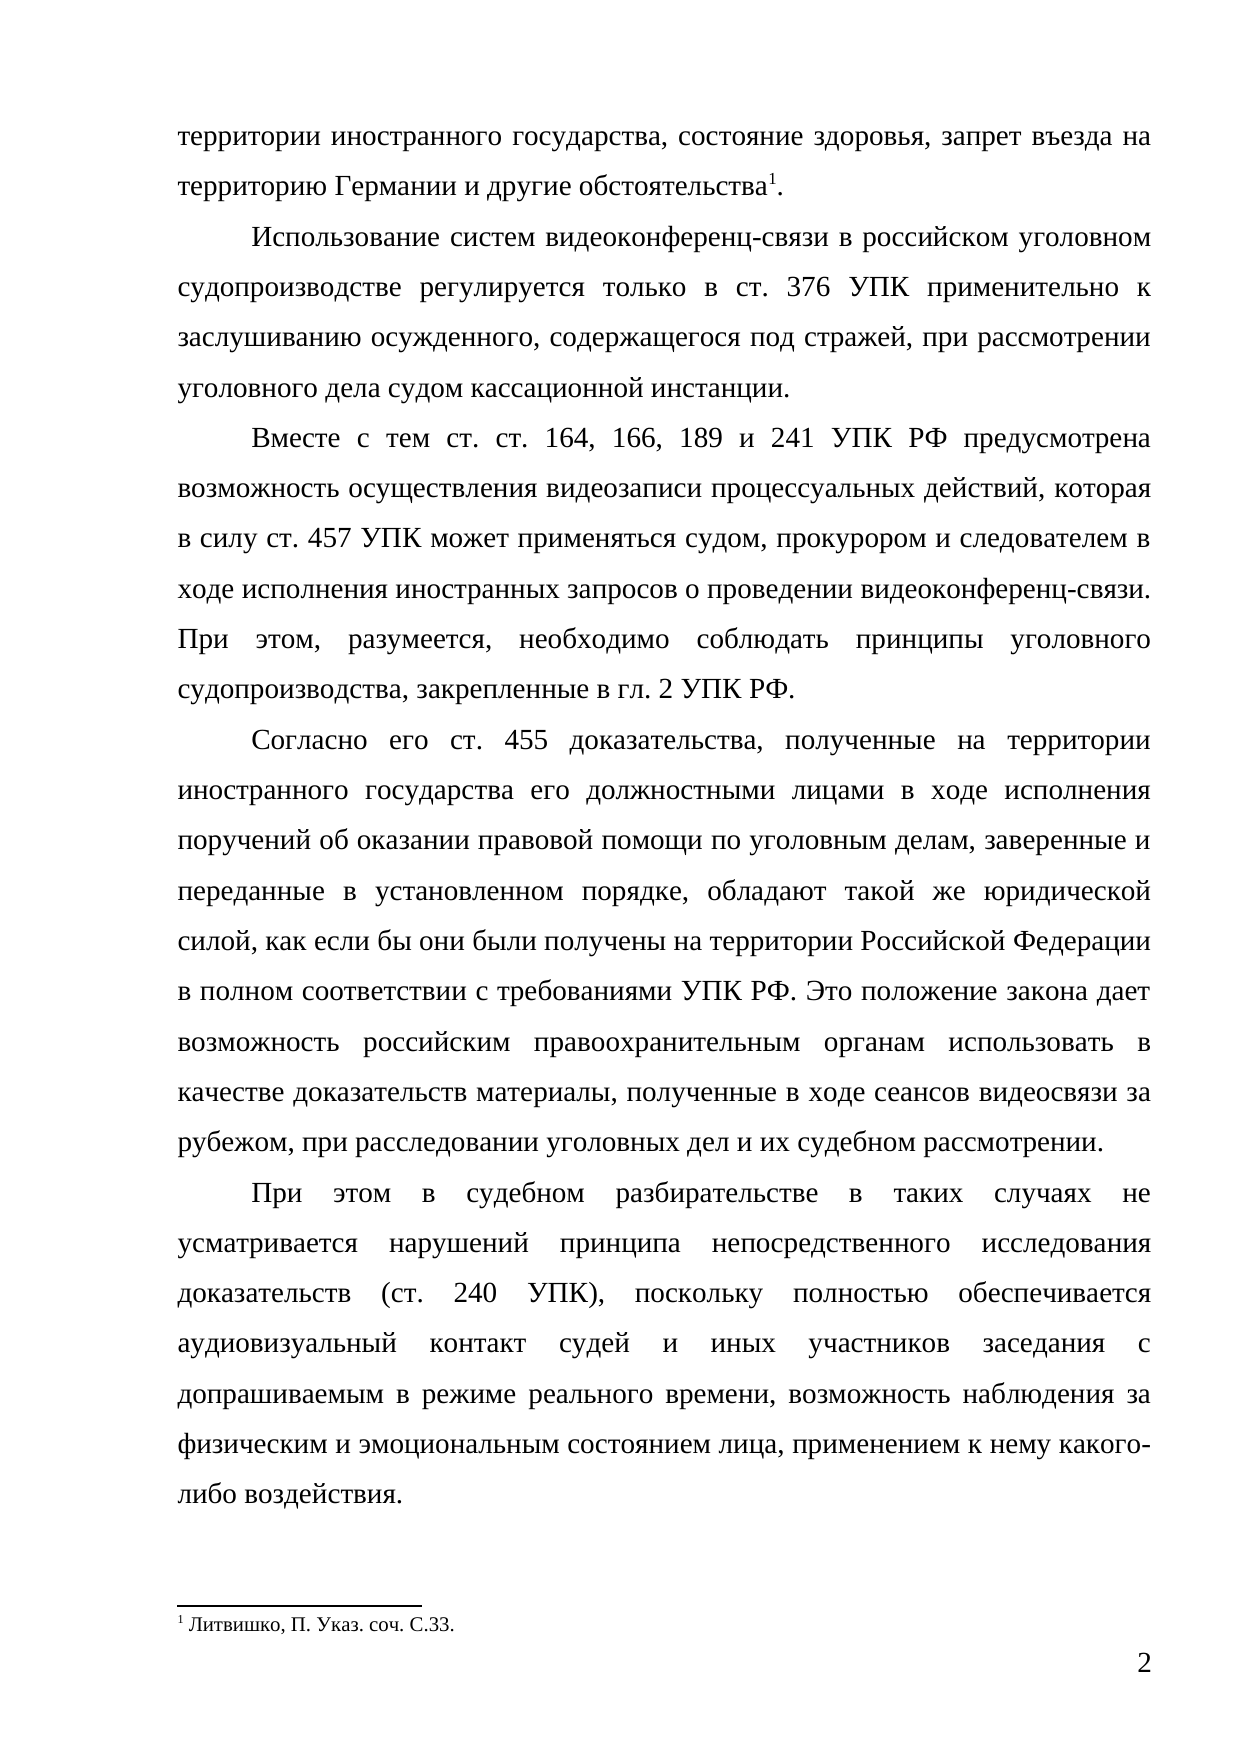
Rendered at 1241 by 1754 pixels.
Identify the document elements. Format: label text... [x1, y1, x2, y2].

text Вместе с тем ст. ст. 164, 166, 189 и 241 УПК РФ предусмотрена возможность осуществления видеозаписи процессуальных действий, которая в силу ст. 457 УПК может применяться судом, прокурором и следователем в ходе исполнения иностранных запросов о проведении видеоконференц-связи. При этом, разумеется, необходимо соблюдать принципы уголовного судопроизводства, закрепленные в гл. 2 УПК РФ. [177, 420, 1152, 705]
text При этом в судебном разбирательстве в таких случаях не усматривается нарушений принципа непосредственного исследования доказательств (ст. 240 УПК), поскольку полностью обеспечивается аудиовизуальный контакт судей и иных участников заседания с допрашиваемым в режиме реального времени, возможность наблюдения за физическим и эмоциональным состоянием лица, применением к нему какого-либо воздействия. [177, 1175, 1152, 1510]
text Согласно его ст. 455 доказательства, полученные на территории иностранного государства его должностными лицами в ходе исполнения поручений об оказании правовой помощи по уголовным делам, заверенные и переданные в установленном порядке, обладают такой же юридической силой, как если бы они были получены на территории Российской Федерации в полном соответствии с требованиями УПК РФ. Это положение закона дает возможность российским правоохранительным органам использовать в качестве доказательств материалы, полученные в ходе сеансов видеосвязи за рубежом, при расследовании уголовных дел и их судебном рассмотрении. [177, 722, 1152, 1158]
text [177, 118, 1152, 202]
text Использование систем видеоконференц-связи в российском уголовном судопроизводстве регулируется только в ст. 376 УПК применительно к заслушиванию осужденного, содержащегося под стражей, при рассмотрении уголовного дела судом кассационной инстанции. [177, 219, 1152, 403]
